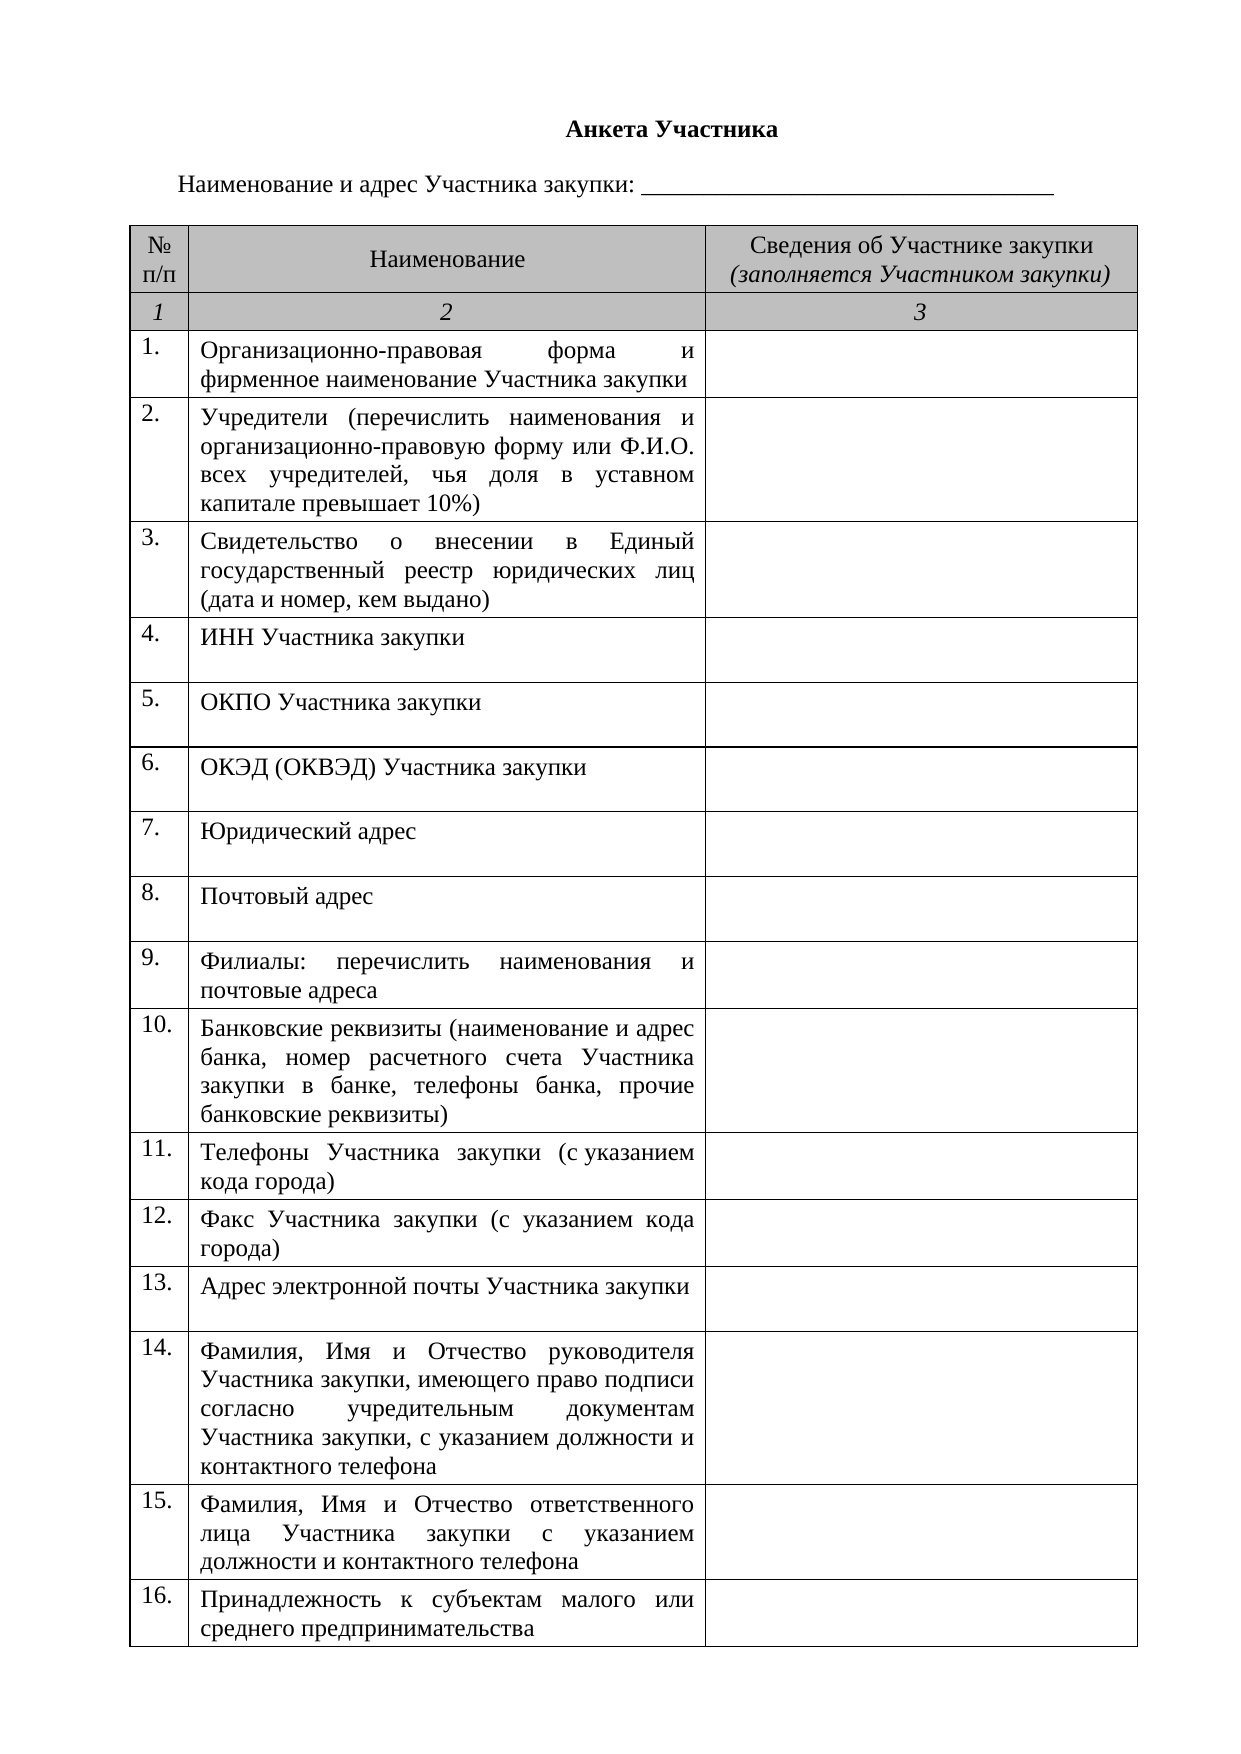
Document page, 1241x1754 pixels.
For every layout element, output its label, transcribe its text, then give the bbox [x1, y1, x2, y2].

table_cell [706, 877, 1137, 941]
table_cell [706, 1009, 1137, 1132]
table_cell Принадлежность к субъектам малого или среднего предпринимательства [189, 1580, 705, 1646]
table_cell ОКЭД (ОКВЭД) Участника закупки [189, 748, 705, 811]
table_cell [706, 398, 1137, 521]
table_cell [706, 618, 1137, 682]
table_cell [706, 331, 1137, 397]
table_cell Адрес электронной почты Участника закупки [189, 1267, 705, 1331]
table_cell [131, 522, 188, 617]
table_cell [706, 1580, 1137, 1646]
table_cell [131, 1133, 188, 1199]
table_cell [131, 398, 188, 521]
table_header Сведения об Участнике закупки (заполняется Участником закупки) [706, 226, 1137, 292]
table_cell [131, 942, 188, 1008]
table_cell [131, 1485, 188, 1579]
table_cell Филиалы: перечислить наименования и почтовые адреса [189, 942, 705, 1008]
table_cell ИНН Участника закупки [189, 618, 705, 682]
table_cell [706, 522, 1137, 617]
table_cell [131, 331, 188, 397]
table_cell Факс Участника закупки (с указанием кода города) [189, 1200, 705, 1266]
table_cell Организационно-правовая форма и фирменное наименование Участника закупки [189, 331, 705, 397]
table_cell [706, 812, 1137, 876]
table_cell [131, 748, 188, 811]
table_cell Почтовый адрес [189, 877, 705, 941]
table_cell ОКПО Участника закупки [189, 683, 705, 746]
table_cell [131, 1580, 188, 1646]
text Анкета Участника [118, 114, 1166, 142]
table_cell [706, 942, 1137, 1008]
table_cell Фамилия, Имя и Отчество ответственного лица Участника закупки с указанием должности и контактного телефона [189, 1485, 705, 1579]
table_cell 3 [706, 293, 1137, 330]
table_cell [131, 812, 188, 876]
table_cell [131, 1267, 188, 1331]
table_cell [131, 1200, 188, 1266]
table_cell [131, 1332, 188, 1484]
table_cell [706, 1200, 1137, 1266]
table_cell [706, 1332, 1137, 1484]
table_cell Банковские реквизиты (наименование и адрес банка, номер расчетного счета Участника закупки в банке, телефоны банка, прочие банковские реквизиты) [189, 1009, 705, 1132]
table_cell [706, 748, 1137, 811]
table_cell [706, 1267, 1137, 1331]
table_cell [131, 683, 188, 746]
table_cell Фамилия, Имя и Отчество руководителя Участника закупки, имеющего право подписи согласно учредительным документам Участника закупки, с указанием должности и контактного телефона [189, 1332, 705, 1484]
table_cell Свидетельство о внесении в Единый государственный реестр юридических лиц (дата и номер, кем выдано) [189, 522, 705, 617]
table_cell Телефоны Участника закупки (с указанием кода города) [189, 1133, 705, 1199]
table_header Наименование [189, 226, 705, 292]
table_cell Учредители (перечислить наименования и организационно-правовую форму или Ф.И.О. всех учредителей, чья доля в уставном капитале превышает 10%) [189, 398, 705, 521]
table_cell [706, 683, 1137, 746]
table_cell Юридический адрес [189, 812, 705, 876]
table_cell [131, 877, 188, 941]
text Наименование и адрес Участника закупки: _________________________________ [118, 169, 1166, 198]
table_cell 2 [189, 293, 705, 330]
table_cell [706, 1133, 1137, 1199]
table_cell 1 [131, 293, 188, 330]
table_cell [131, 1009, 188, 1132]
table_cell [131, 618, 188, 682]
table_header № п/п [131, 226, 188, 292]
table_cell [706, 1485, 1137, 1579]
